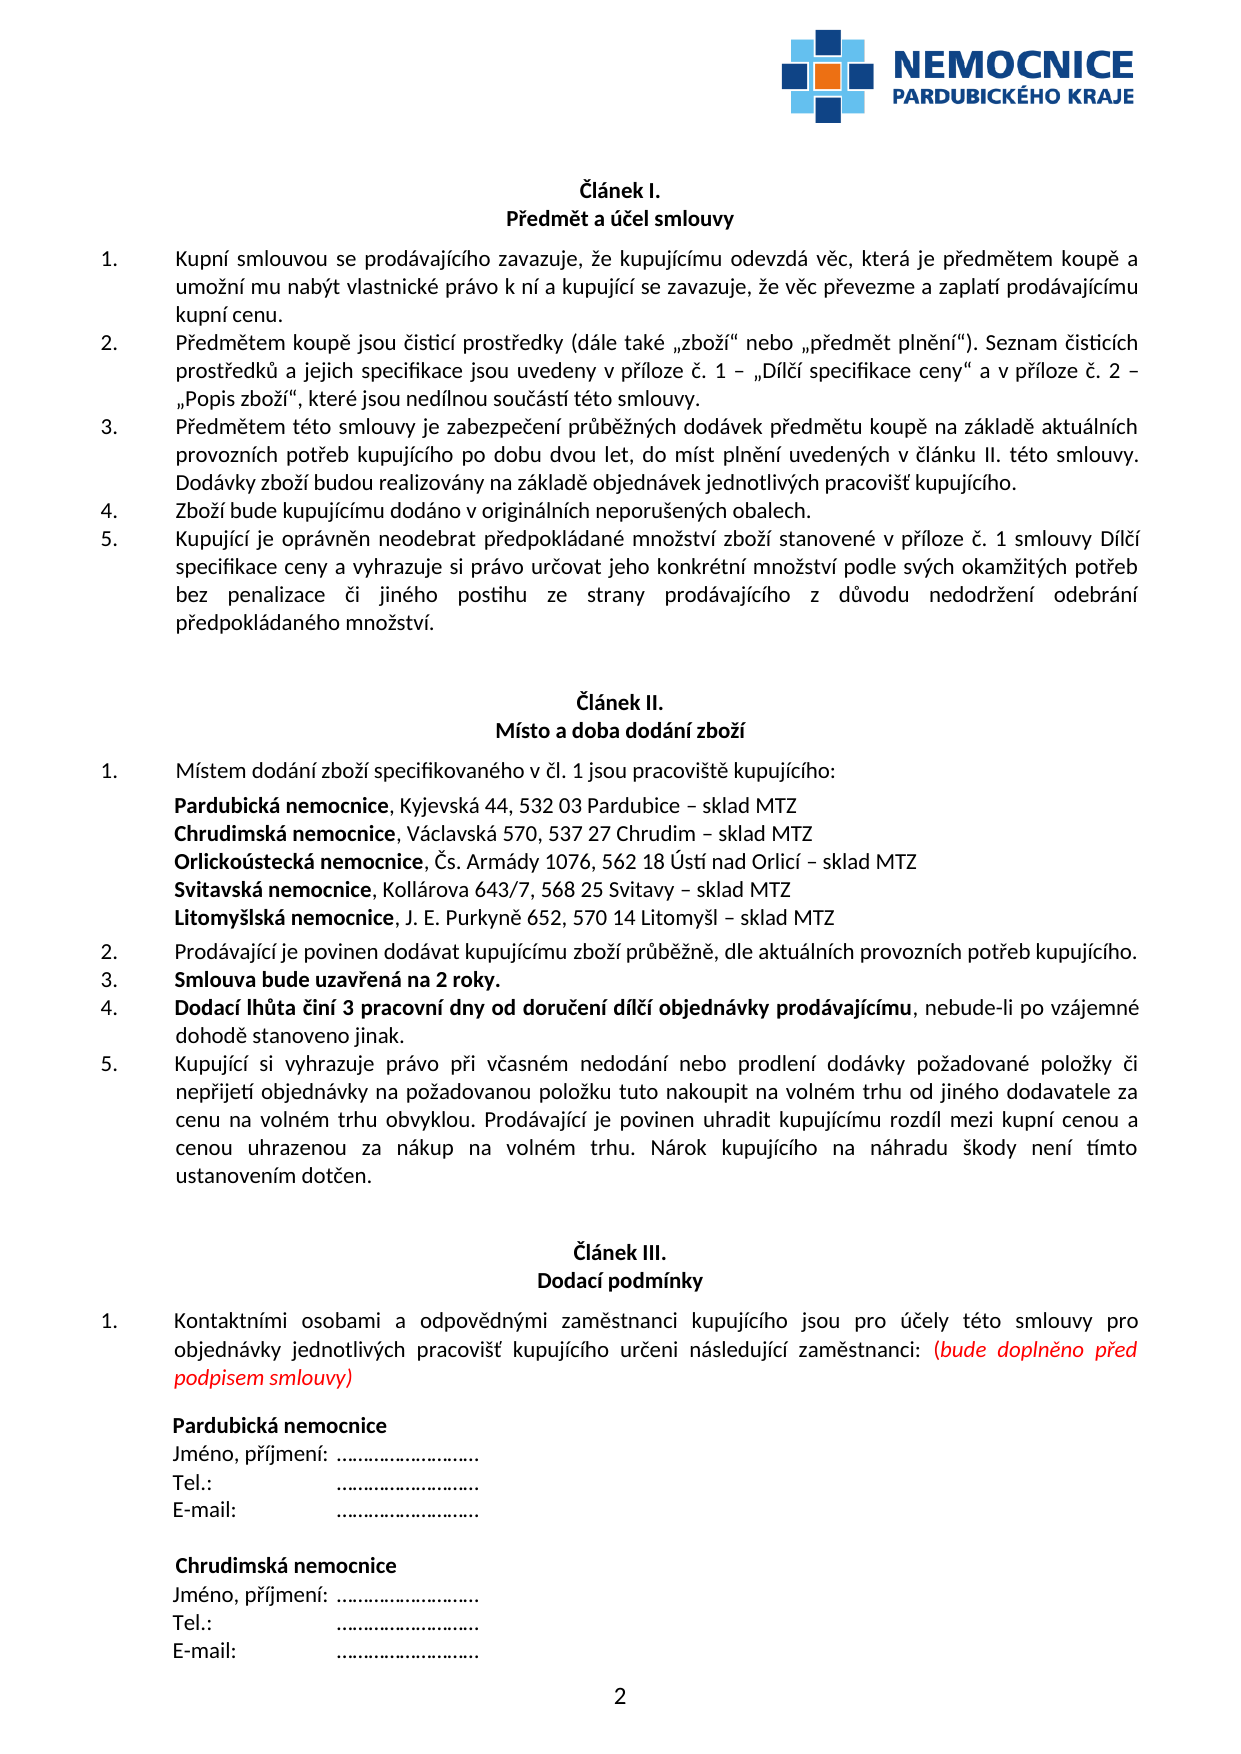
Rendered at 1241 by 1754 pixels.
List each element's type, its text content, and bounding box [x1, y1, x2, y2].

text Orlickoústecká nemocnice, Čs. Armády 1076, 562 18 Ústí nad Orlicí – sklad MTZ [100, 847, 1140, 875]
list Předmětem této smlouvy je zabezpečení průběžných dodávek předmětu koupě na základě aktuálních provozních potřeb kupujícího po dobu dvou let, do míst plnění uvedených v článku II. této smlouvy. Dodávky zboží budou realizovány na základě objednávek jednotlivých pracovišť kupujícího. [100, 412, 1140, 496]
title Dodací podmínky [100, 1266, 1140, 1294]
text E-mail: ……………………… [100, 1496, 1140, 1524]
text Jméno, příjmení: ……………………… [100, 1580, 1140, 1608]
list Smlouva bude uzavřená na 2 roky. [100, 965, 1140, 993]
text 1. Kontaktními osobami a odpovědnými zaměstnanci kupujícího jsou pro účely této smlouvy pro objednávky jednotlivých pracovišť kupujícího určeni následující zaměstnanci: (bude doplněno před podpisem smlouvy) [100, 1307, 1140, 1391]
text Jméno, příjmení: ……………………… [100, 1439, 1140, 1468]
list Zboží bude kupujícímu dodáno v originálních neporušených obalech. [100, 496, 1140, 524]
title Článek I. [100, 176, 1140, 204]
subtitle Pardubická nemocnice [100, 1412, 1140, 1439]
text Chrudimská nemocnice, Václavská 570, 537 27 Chrudim – sklad MTZ [100, 819, 1140, 847]
text Svitavská nemocnice, Kollárova 643/7, 568 25 Svitavy – sklad MTZ [100, 875, 1140, 903]
list Dodací lhůta činí 3 pracovní dny od doručení dílčí objednávky prodávajícímu, nebude-li po vzájemné dohodě stanoveno jinak. [100, 993, 1140, 1049]
text Chrudimská nemocnice [100, 1552, 1140, 1580]
title Článek II. [100, 688, 1140, 716]
text Tel.: ……………………… [100, 1468, 1140, 1496]
title Předmět a účel smlouvy [100, 204, 1140, 232]
text Tel.: ……………………… [100, 1608, 1140, 1636]
text E-mail: ……………………… [100, 1636, 1140, 1664]
list Kupní smlouvou se prodávajícího zavazuje, že kupujícímu odevzdá věc, která je předmětem koupě a umožní mu nabýt vlastnické právo k ní a kupující se zavazuje, že věc převezme a zaplatí prodávajícímu kupní cenu. [100, 244, 1140, 328]
title Článek III. [100, 1238, 1140, 1266]
list Kupující je oprávněn neodebrat předpokládané množství zboží stanovené v příloze č. 1 smlouvy Dílčí specifikace ceny a vyhrazuje si právo určovat jeho konkrétní množství podle svých okamžitých potřeb bez penalizace či jiného postihu ze strany prodávajícího z důvodu nedodržení odebrání předpokládaného množství. [100, 524, 1140, 637]
list Kupující si vyhrazuje právo při včasném nedodání nebo prodlení dodávky požadované položky či nepřijetí objednávky na požadovanou položku tuto nakoupit na volném trhu od jiného dodavatele za cenu na volném trhu obvyklou. Prodávající je povinen uhradit kupujícímu rozdíl mezi kupní cenou a cenou uhrazenou za nákup na volném trhu. Nárok kupujícího na náhradu škody není tímto ustanovením dotčen. [100, 1049, 1140, 1189]
text Pardubická nemocnice, Kyjevská 44, 532 03 Pardubice – sklad MTZ [100, 791, 1140, 819]
list Předmětem koupě jsou čisticí prostředky (dále také „zboží“ nebo „předmět plnění“). Seznam čisticích prostředků a jejich specifikace jsou uvedeny v příloze č. 1 – „Dílčí specifikace ceny“ a v příloze č. 2 – „Popis zboží“, které jsou nedílnou součástí této smlouvy. [100, 328, 1140, 412]
picture [780, 28, 1134, 124]
text Litomyšlská nemocnice, J. E. Purkyně 652, 570 14 Litomyšl – sklad MTZ [100, 903, 1140, 931]
list Místem dodání zboží specifikovaného v čl. 1 jsou pracoviště kupujícího: [100, 756, 1140, 784]
list Prodávající je povinen dodávat kupujícímu zboží průběžně, dle aktuálních provozních potřeb kupujícího. [100, 937, 1140, 965]
title Místo a doba dodání zboží [100, 716, 1140, 744]
